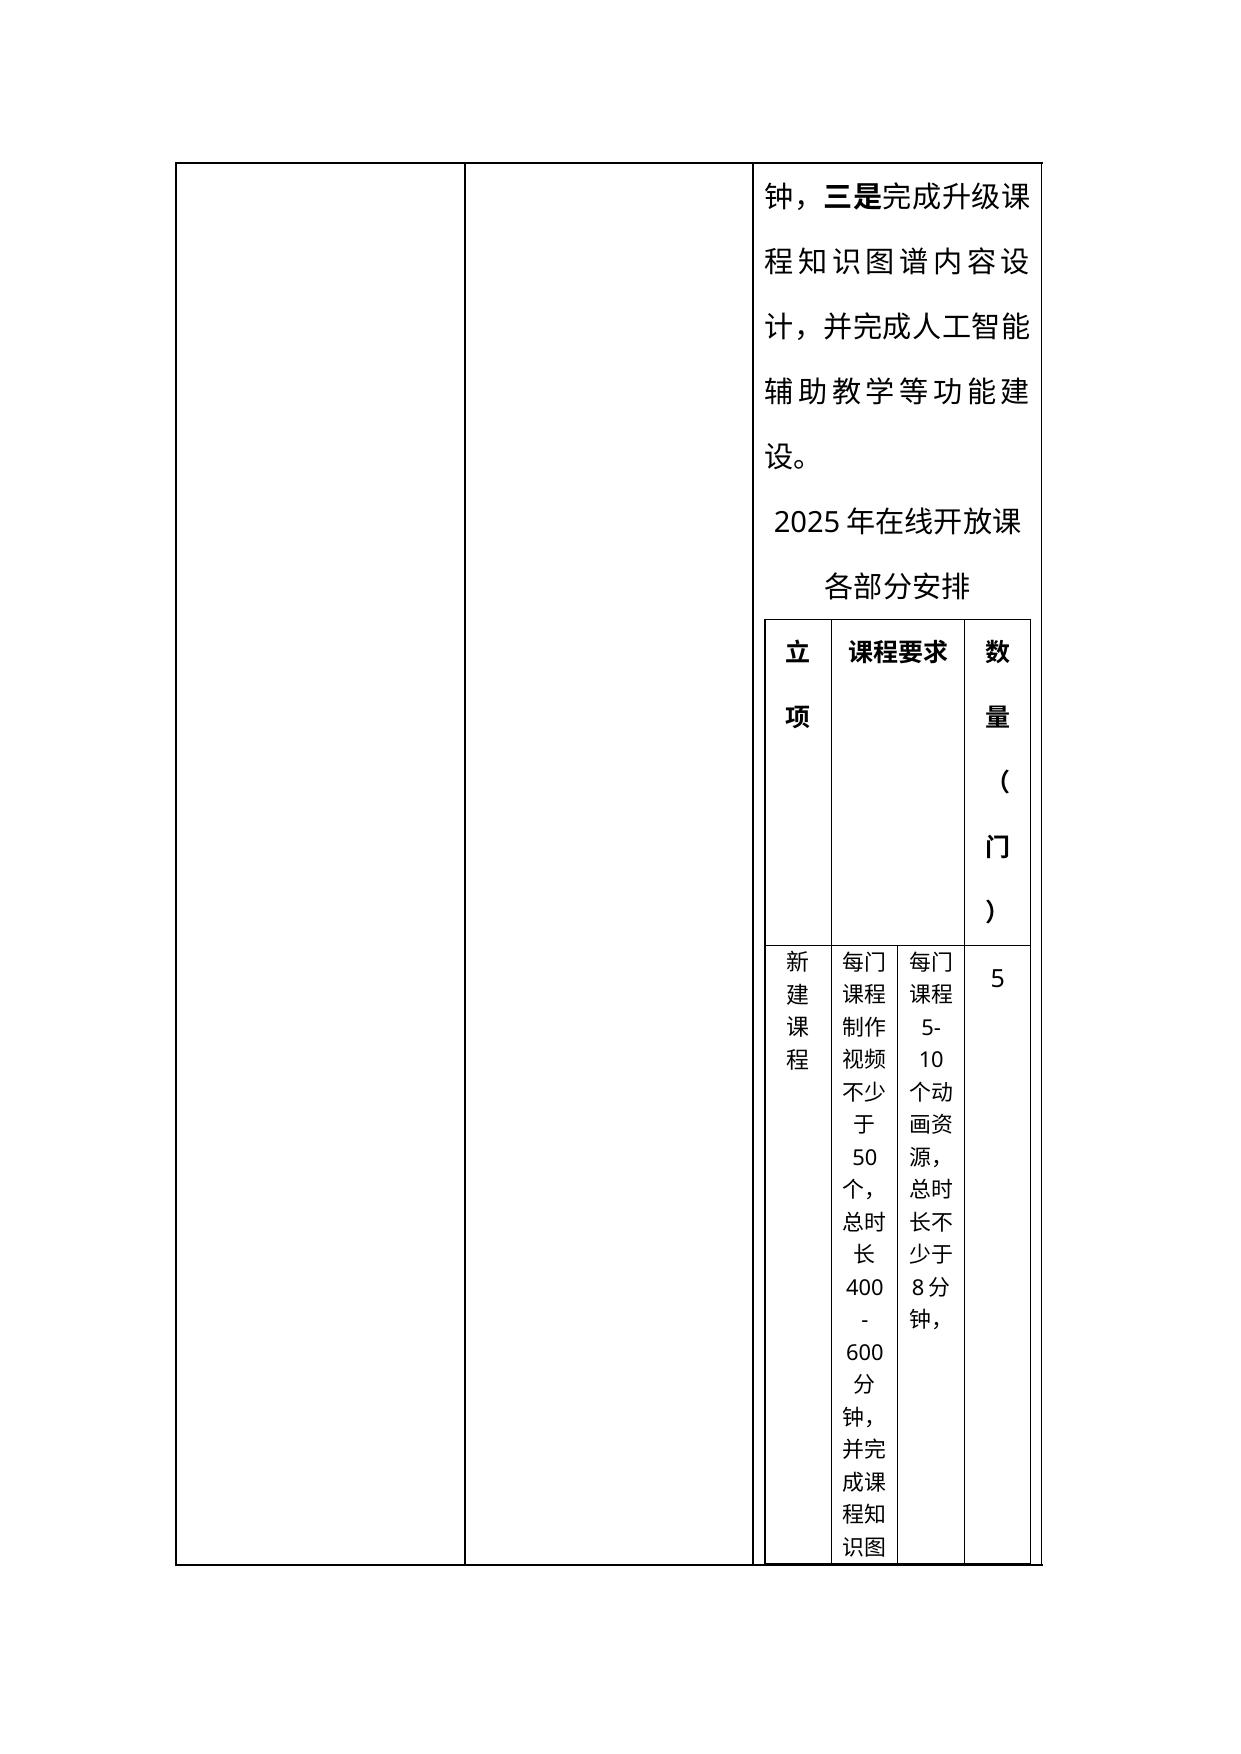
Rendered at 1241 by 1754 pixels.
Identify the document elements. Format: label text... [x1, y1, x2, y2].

table_cell [466, 164, 752, 1564]
table_cell 1 [177, 164, 464, 1564]
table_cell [754, 164, 1041, 1564]
